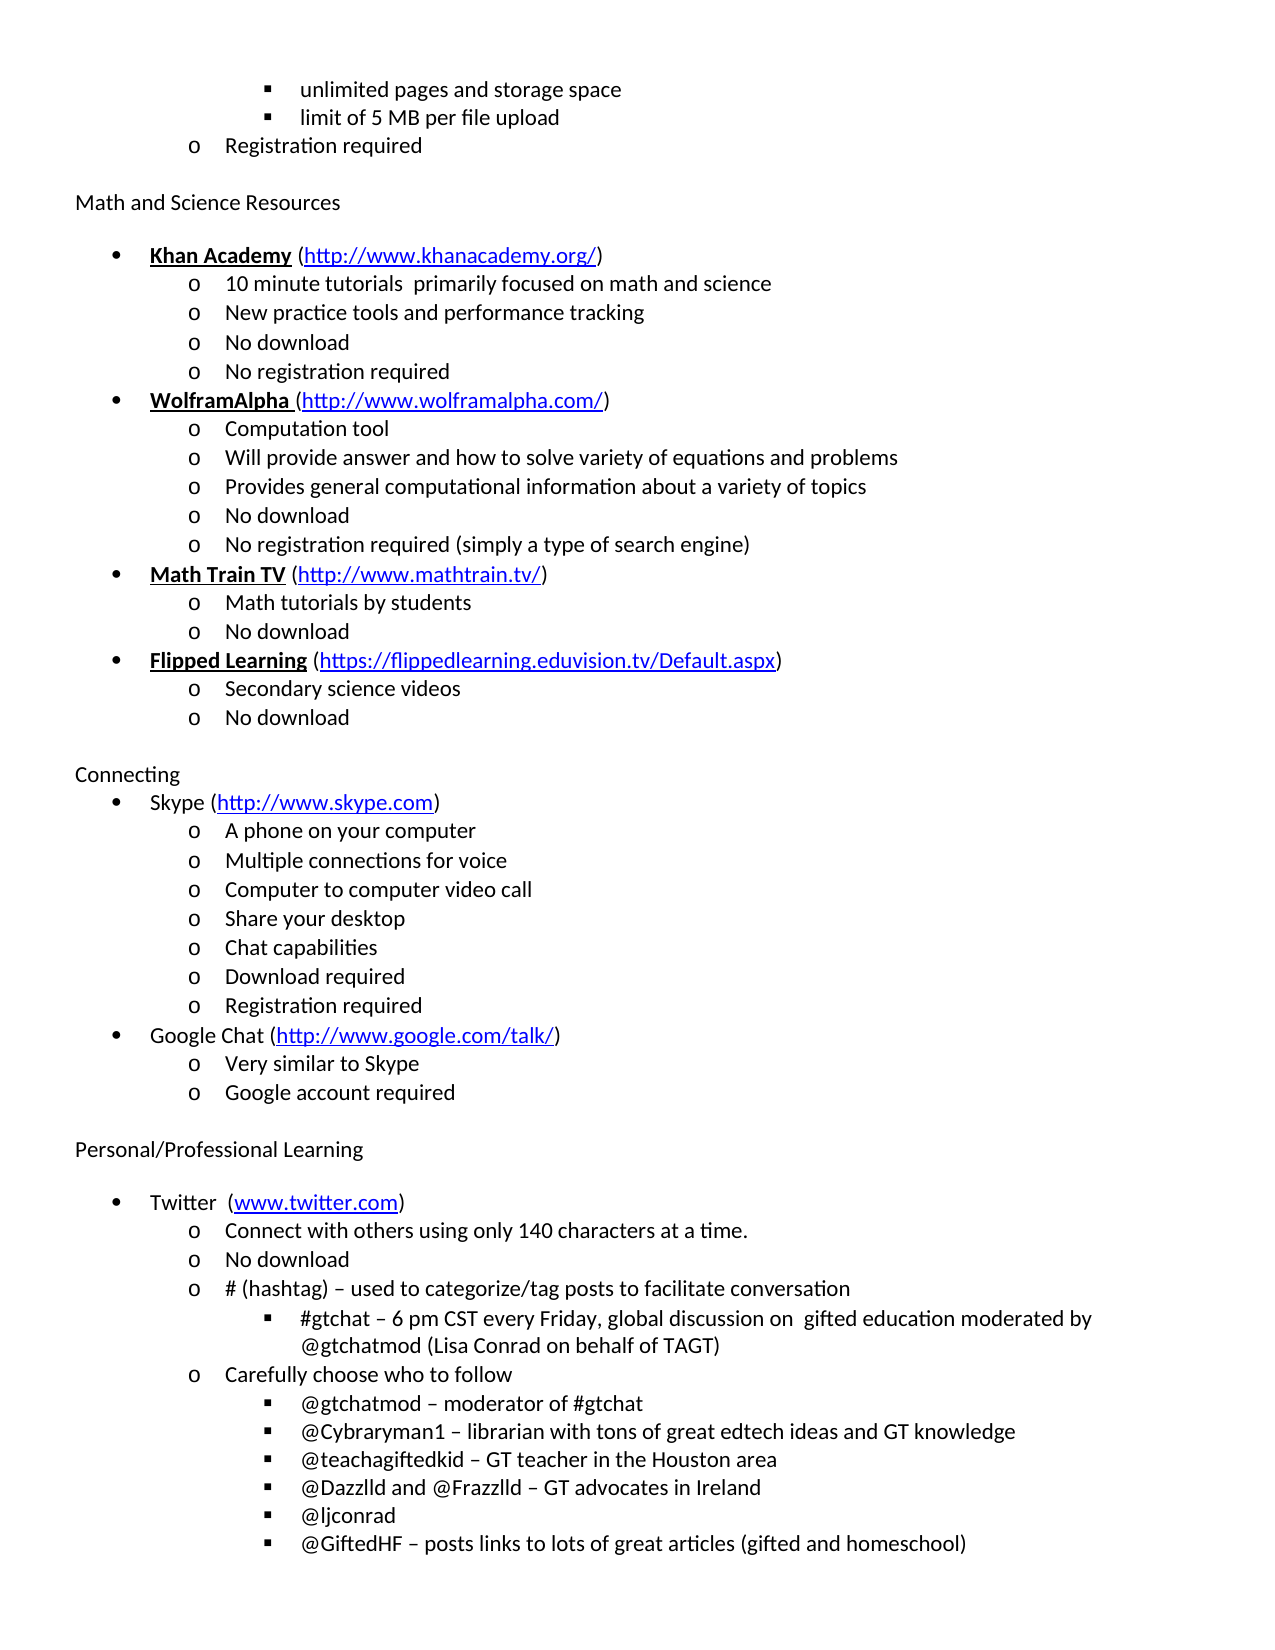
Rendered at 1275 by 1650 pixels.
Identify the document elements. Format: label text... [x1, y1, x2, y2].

list @Cybraryman1 – librarian with tons of great edtech ideas and GT knowledge [262, 1417, 1200, 1445]
list No registration required (simply a type of search engine) [187, 531, 1200, 560]
list A phone on your computer [187, 817, 1200, 846]
list Computation tool [187, 414, 1200, 443]
list Very similar to Skype [187, 1049, 1200, 1078]
list 10 minute tutorials primarily focused on math and science [187, 269, 1200, 298]
text Math and Science Resources [75, 188, 1200, 216]
list Skype (http://www.skype.com) [112, 788, 1200, 817]
text Personal/Professional Learning [75, 1135, 1200, 1163]
list Registration required [187, 131, 1200, 160]
list #gtchat – 6 pm CST every Friday, global discussion on gifted education moderated by @gtchatmod (Lisa Conrad on behalf of TAGT) [262, 1304, 1200, 1360]
list No download [187, 501, 1200, 531]
list Download required [187, 962, 1200, 992]
list Provides general computational information about a variety of topics [187, 472, 1200, 501]
list No download [187, 1245, 1200, 1274]
list No download [187, 617, 1200, 646]
list # (hashtag) – used to categorize/tag posts to facilitate conversation [187, 1274, 1200, 1304]
list @ljconrad [262, 1501, 1200, 1529]
list Share your desktop [187, 904, 1200, 933]
list No download [187, 703, 1200, 732]
list Computer to computer video call [187, 875, 1200, 904]
list Carefully choose who to follow [187, 1360, 1200, 1389]
list Google account required [187, 1078, 1200, 1107]
list @Dazzlld and @Frazzlld – GT advocates in Ireland [262, 1473, 1200, 1501]
list Math tutorials by students [187, 588, 1200, 617]
list Math Train TV (http://www.mathtrain.tv/) [112, 560, 1200, 588]
list Google Chat (http://www.google.com/talk/) [112, 1021, 1200, 1049]
list Secondary science videos [187, 674, 1200, 703]
list @GiftedHF – posts links to lots of great articles (gifted and homeschool) [262, 1529, 1200, 1557]
list Flipped Learning (https://flippedlearning.eduvision.tv/Default.aspx) [112, 646, 1200, 674]
list Multiple connections for voice [187, 846, 1200, 875]
list @gtchatmod – moderator of #gtchat [262, 1389, 1200, 1417]
list Twitter (www.twitter.com) [112, 1188, 1200, 1216]
list New practice tools and performance tracking [187, 298, 1200, 328]
list Will provide answer and how to solve variety of equations and problems [187, 443, 1200, 472]
list Khan Academy (http://www.khanacademy.org/) [112, 241, 1200, 269]
list Connect with others using only 140 characters at a time. [187, 1216, 1200, 1245]
list Chat capabilities [187, 933, 1200, 962]
text Connecting [75, 761, 1200, 788]
list WolframAlpha (http://www.wolframalpha.com/) [112, 386, 1200, 414]
list unlimited pages and storage space [262, 75, 1200, 103]
list No download [187, 328, 1200, 357]
list No registration required [187, 357, 1200, 386]
list limit of 5 MB per file upload [262, 103, 1200, 131]
list @teachagiftedkid – GT teacher in the Houston area [262, 1445, 1200, 1473]
list Registration required [187, 992, 1200, 1021]
